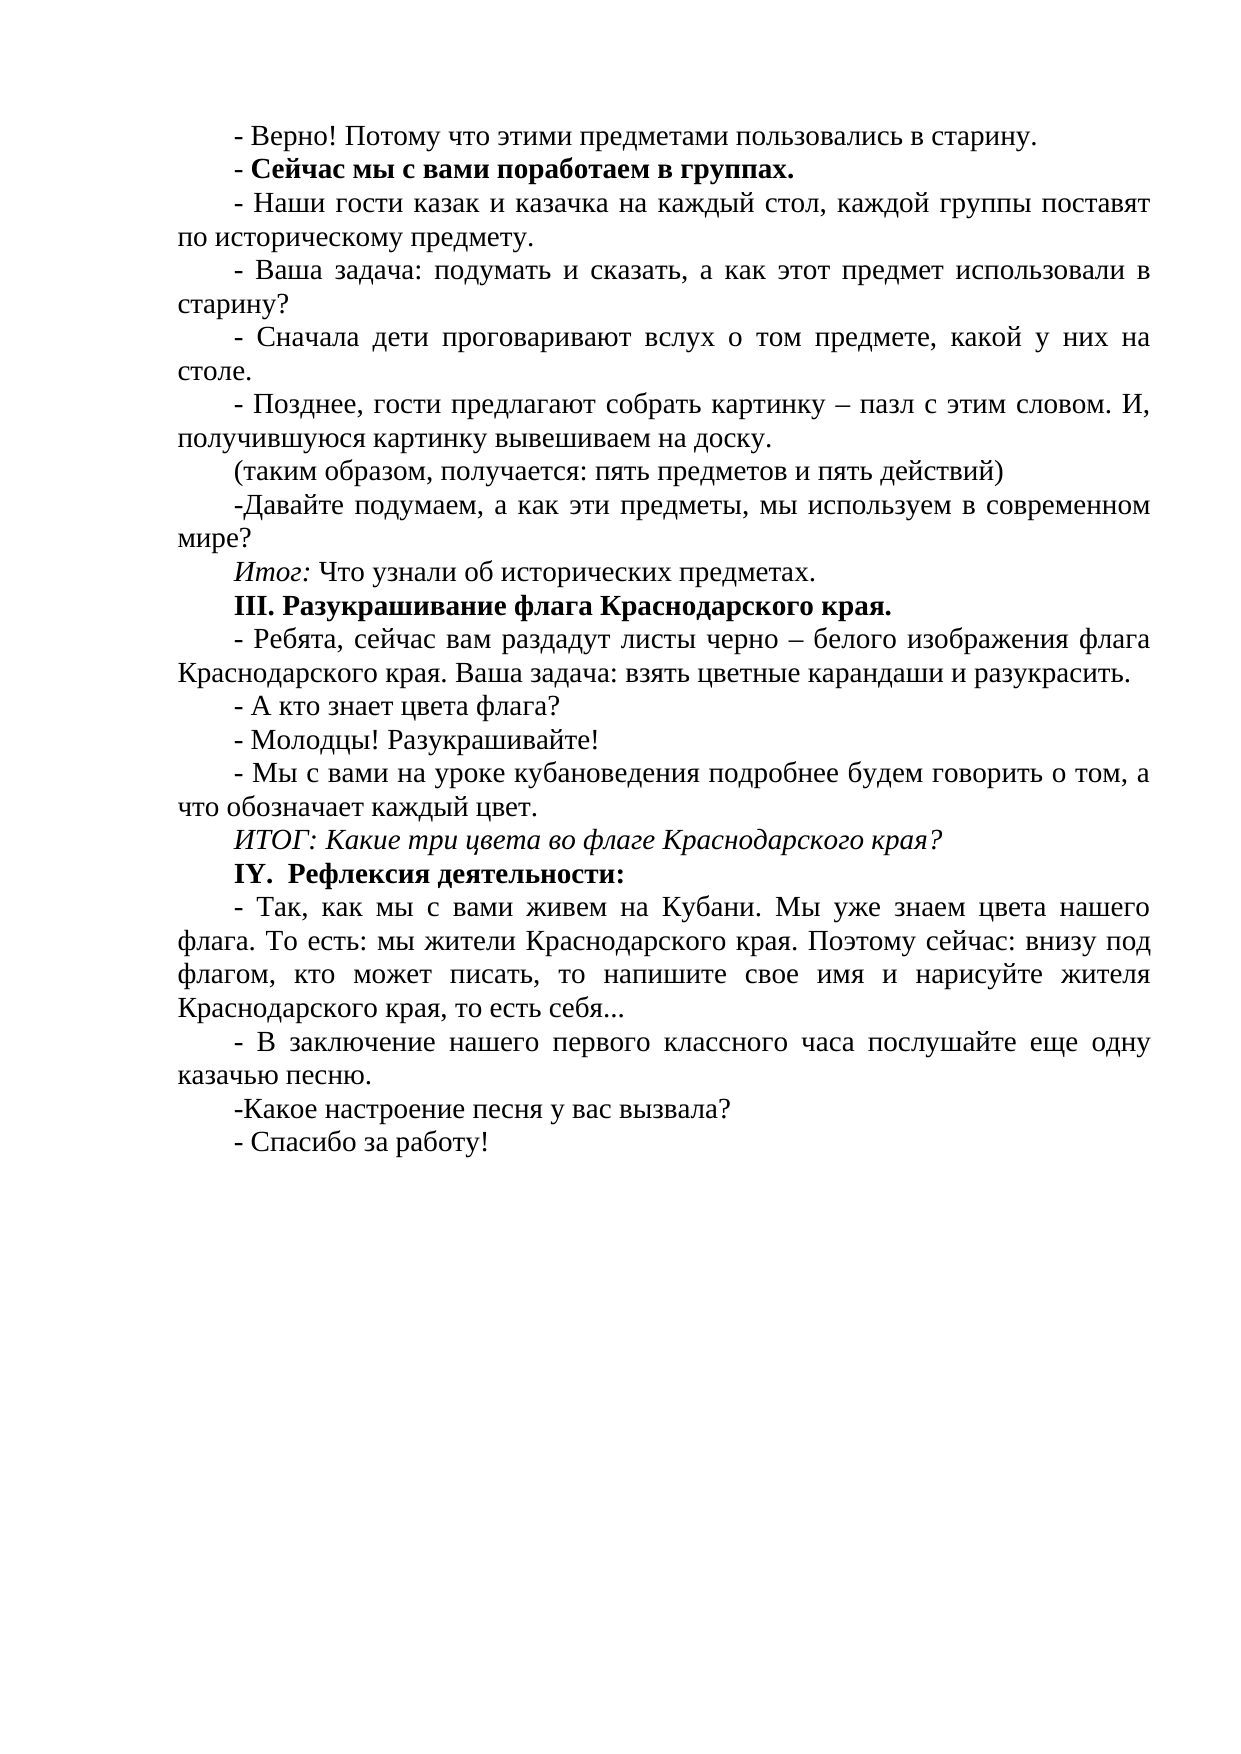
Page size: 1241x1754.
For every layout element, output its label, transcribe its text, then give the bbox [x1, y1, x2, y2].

text - А кто знает цвета флага? [177, 688, 1152, 722]
text IY. Рефлексия деятельности: [177, 856, 1152, 889]
text - Наши гости казак и казачка на каждый стол, каждой группы поставят по историческому предмету. [177, 185, 1152, 252]
text - Верно! Потому что этими предметами пользовались в старину. [177, 118, 1152, 152]
text - Молодцы! Разукрашивайте! [177, 722, 1152, 755]
text III. Разукрашивание флага Краснодарского края. [177, 588, 1152, 621]
text - Ваша задача: подумать и сказать, а как этот предмет использовали в старину? [177, 252, 1152, 319]
text (таким образом, получается: пять предметов и пять действий) [177, 453, 1152, 487]
text Итог: Что узнали об исторических предметах. [177, 554, 1152, 588]
text ИТОГ: Какие три цвета во флаге Краснодарского края? [177, 822, 1152, 856]
text - Ребята, сейчас вам раздадут листы черно – белого изображения флага Краснодарского края. Ваша задача: взять цветные карандаши и разукрасить. [177, 621, 1152, 688]
text -Давайте подумаем, а как эти предметы, мы используем в современном мире? [177, 487, 1152, 554]
text - Спасибо за работу! [177, 1124, 1152, 1158]
text -Какое настроение песня у вас вызвала? [177, 1091, 1152, 1124]
text - Сначала дети проговаривают вслух о том предмете, какой у них на столе. [177, 319, 1152, 386]
text - Позднее, гости предлагают собрать картинку – пазл с этим словом. И, получившуюся картинку вывешиваем на доску. [177, 386, 1152, 453]
text - Сейчас мы с вами поработаем в группах. [177, 152, 1152, 185]
text - В заключение нашего первого классного часа послушайте еще одну казачью песню. [177, 1024, 1152, 1091]
text - Мы с вами на уроке кубановедения подробнее будем говорить о том, а что обозначает каждый цвет. [177, 755, 1152, 822]
text - Так, как мы с вами живем на Кубани. Мы уже знаем цвета нашего флага. То есть: мы жители Краснодарского края. Поэтому сейчас: внизу под флагом, кто может писать, то напишите свое имя и нарисуйте жителя Краснодарского края, то есть себя... [177, 889, 1152, 1024]
